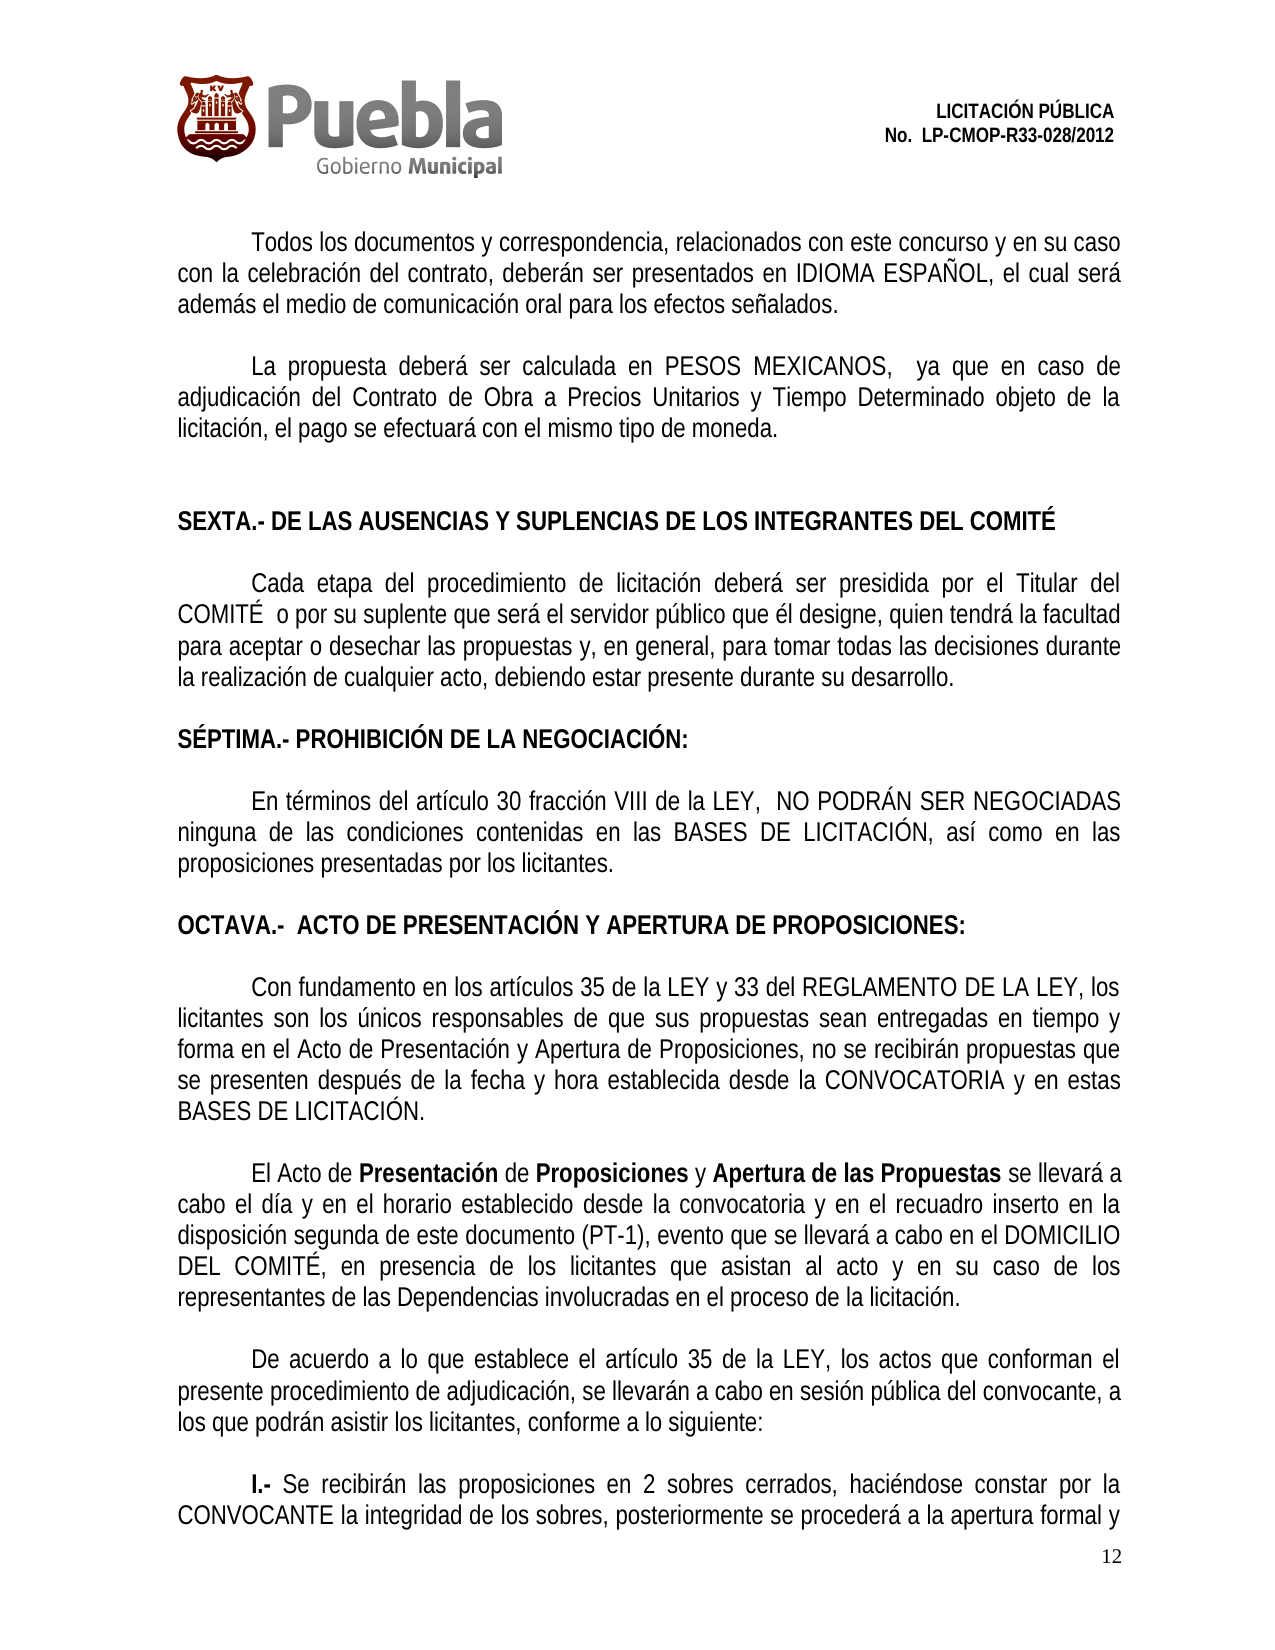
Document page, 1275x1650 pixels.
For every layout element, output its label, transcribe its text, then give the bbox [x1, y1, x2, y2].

text Cada etapa del procedimiento de licitación deberá ser presidida por el Titular del COMITÉ o por su suplente que será el servidor público que él designe, quien tendrá la facultad para aceptar o desechar las propuestas y, en general, para tomar todas las decisiones durante la realización de cualquier acto, debiendo estar presente durante su desarrollo. [177, 568, 1122, 692]
text SÉPTIMA.- PROHIBICIÓN DE LA NEGOCIACIÓN: [177, 723, 1122, 754]
text Todos los documentos y correspondencia, relacionados con este concurso y en su caso con la celebración del contrato, deberán ser presentados en IDIOMA ESPAÑOL, el cual será además el medio de comunicación oral para los efectos señalados. [177, 226, 1122, 319]
picture [177, 75, 502, 178]
text La propuesta deberá ser calculada en PESOS MEXICANOS, ya que en caso de adjudicación del Contrato de Obra a Precios Unitarios y Tiempo Determinado objeto de la licitación, el pago se efectuará con el mismo tipo de moneda. [177, 350, 1122, 443]
subtitle OCTAVA.- ACTO DE PRESENTACIÓN Y APERTURA DE PROPOSICIONES: [177, 909, 1122, 940]
text Con fundamento en los artículos 35 de la LEY y 33 del REGLAMENTO DE LA LEY, los licitantes son los únicos responsables de que sus propuestas sean entregadas en tiempo y forma en el Acto de Presentación y Apertura de Proposiciones, no se recibirán propuestas que se presenten después de la fecha y hora establecida desde la CONVOCATORIA y en estas BASES DE LICITACIÓN. [177, 971, 1122, 1126]
text En términos del artículo 30 fracción VIII de la LEY, NO PODRÁN SER NEGOCIADAS ninguna de las condiciones contenidas en las BASES DE LICITACIÓN, así como en las proposiciones presentadas por los licitantes. [177, 785, 1122, 878]
text El Acto de Presentación de Proposiciones y Apertura de las Propuestas se llevará a cabo el día y en el horario establecido desde la convocatoria y en el recuadro inserto en la disposición segunda de este documento (PT-1), evento que se llevará a cabo en el DOMICILIO DEL COMITÉ, en presencia de los licitantes que asistan al acto y en su caso de los representantes de las Dependencias involucradas en el proceso de la licitación. [177, 1157, 1122, 1313]
text SEXTA.- DE LAS AUSENCIAS Y SUPLENCIAS DE LOS INTEGRANTES DEL COMITÉ [177, 506, 1122, 537]
text De acuerdo a lo que establece el artículo 35 de la LEY, los actos que conforman el presente procedimiento de adjudicación, se llevarán a cabo en sesión pública del convocante, a los que podrán asistir los licitantes, conforme a lo siguiente: [177, 1344, 1122, 1437]
